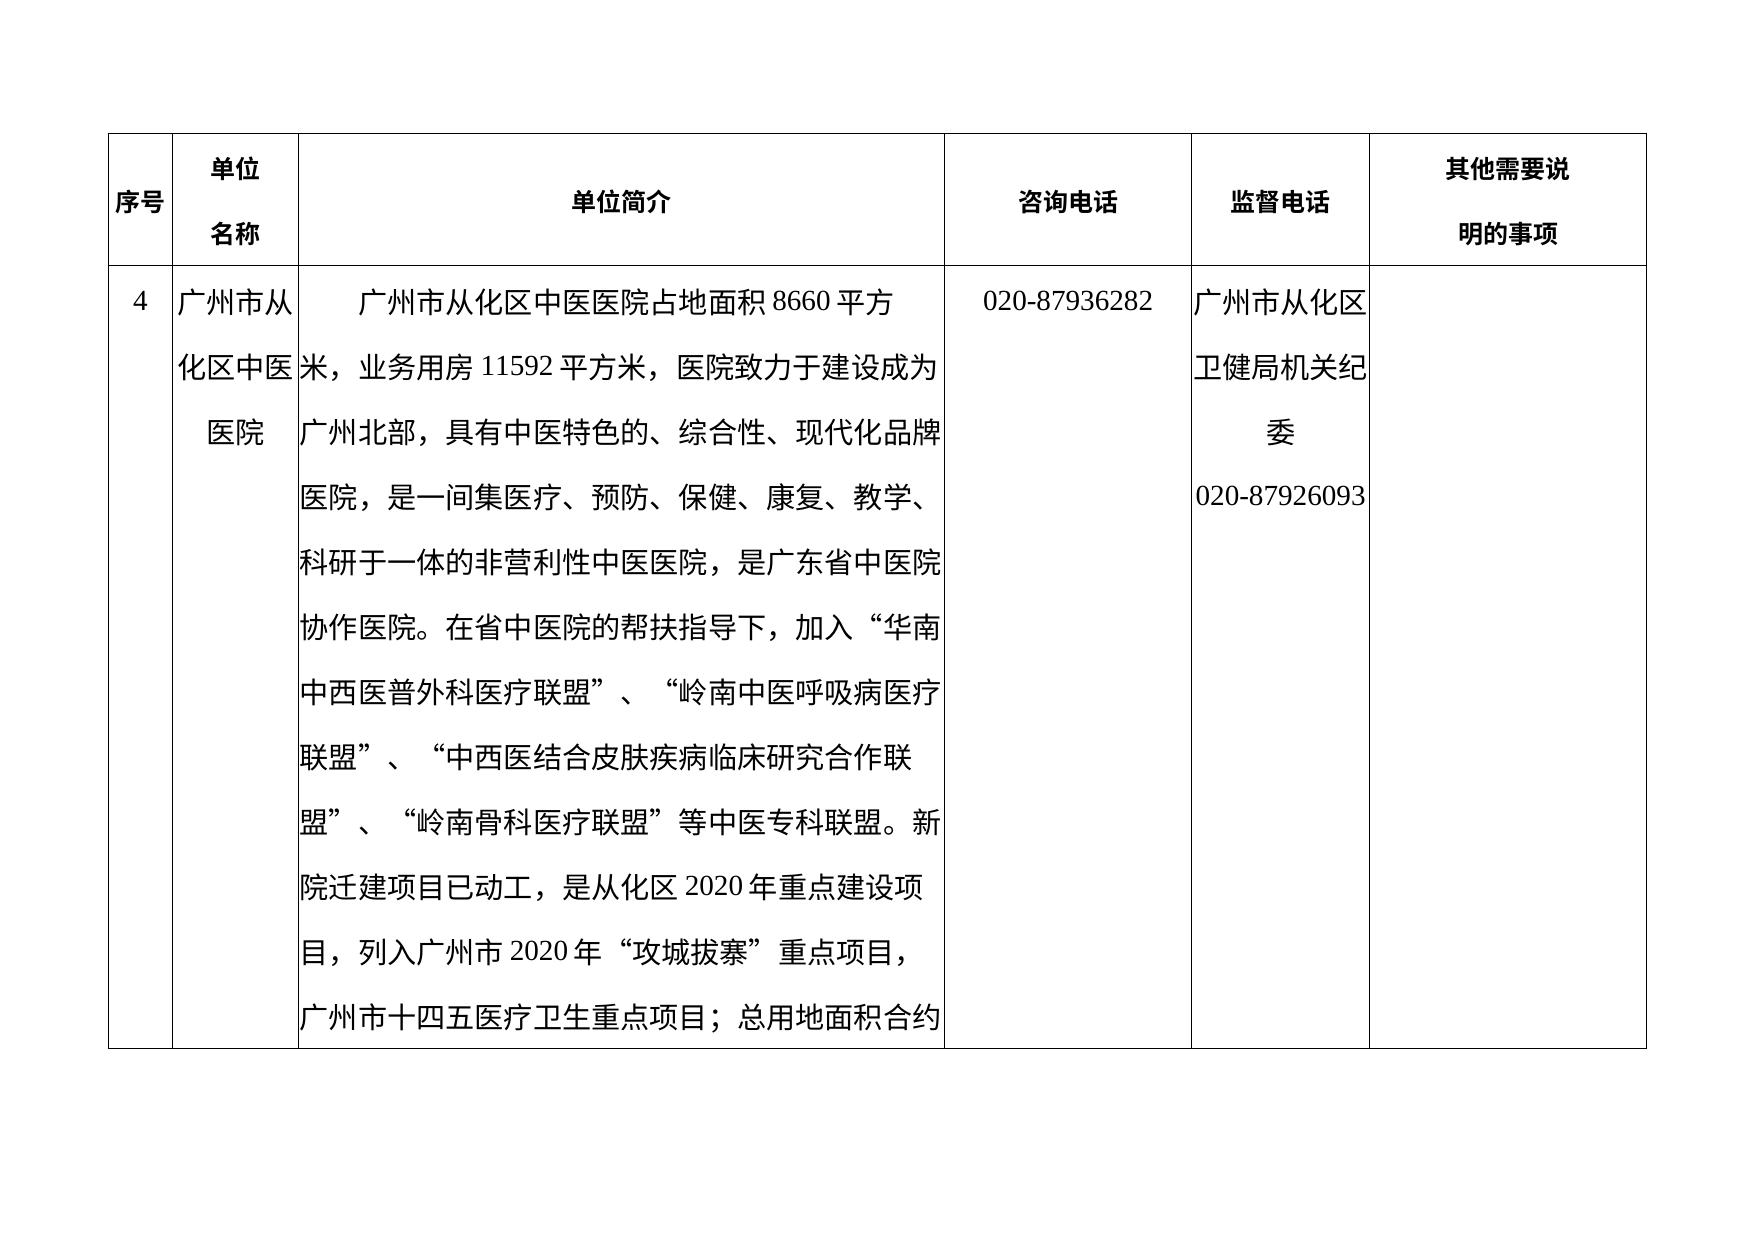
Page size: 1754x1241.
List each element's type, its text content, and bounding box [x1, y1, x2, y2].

table_header 其他需要说 明的事项 [1370, 134, 1646, 265]
table_header 单位简介 [299, 134, 944, 265]
table_cell [1370, 266, 1646, 1048]
table_cell 广州市从化区中医医院 [173, 266, 298, 1048]
table_cell 广州市从化区卫健局机关纪委 020-87926093 [1192, 266, 1369, 1048]
table_cell 020-87936282 [945, 266, 1191, 1048]
table_header 序号 [109, 134, 172, 265]
table_cell 4 [109, 266, 172, 1048]
table_header 咨询电话 [945, 134, 1191, 265]
table_header 单位 名称 [173, 134, 298, 265]
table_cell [299, 266, 944, 1048]
table_header 监督电话 [1192, 134, 1369, 265]
